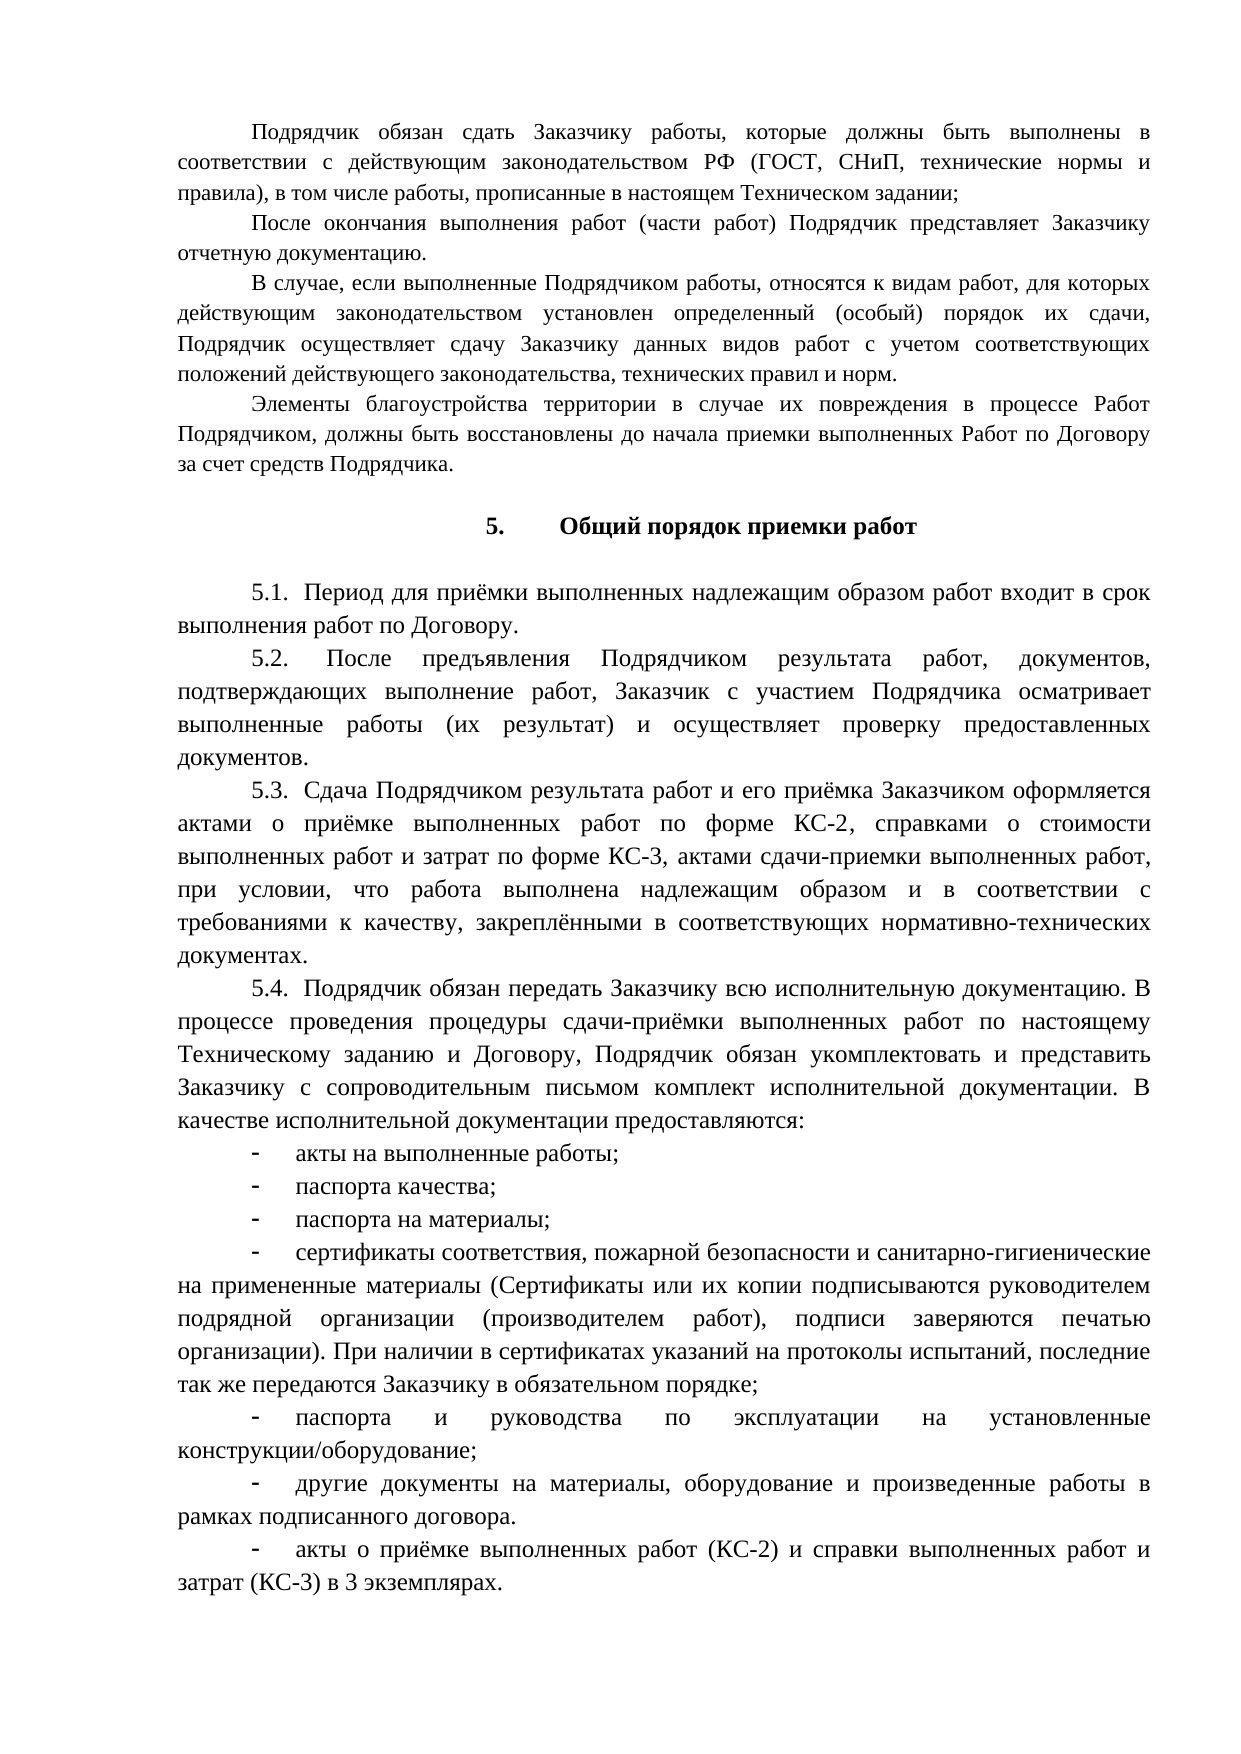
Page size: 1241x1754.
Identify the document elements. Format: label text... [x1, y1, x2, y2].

list паспорта на материалы; [177, 1204, 1152, 1233]
list Период для приёмки выполненных надлежащим образом работ входит в срок выполнения работ по Договору. [177, 577, 1152, 639]
list После предъявления Подрядчиком результата работ, документов, подтверждающих выполнение работ, Заказчик с участием Подрядчика осматривает выполненные работы (их результат) и осуществляет проверку предоставленных документов. [177, 643, 1152, 771]
list Сдача Подрядчиком результата работ и его приёмка Заказчиком оформляется актами о приёмке выполненных работ по форме КС-2, справками о стоимости выполненных работ и затрат по форме КС-3, актами сдачи-приемки выполненных работ, при условии, что работа выполнена надлежащим образом и в соответствии с требованиями к качеству, закреплёнными в соответствующих нормативно-технических документах. [177, 775, 1152, 969]
text Элементы благоустройства территории в случае их повреждения в процессе Работ Подрядчиком, должны быть восстановлены до начала приемки выполненных Работ по Договору за счет средств Подрядчика. [177, 390, 1152, 477]
list Подрядчик обязан передать Заказчику всю исполнительную документацию. В процессе проведения процедуры сдачи-приёмки выполненных работ по настоящему Техническому заданию и Договору, Подрядчик обязан укомплектовать и представить Заказчику с сопроводительным письмом комплект исполнительной документации. В качестве исполнительной документации предоставляются: [177, 973, 1152, 1134]
text В случае, если выполненные Подрядчиком работы, относятся к видам работ, для которых действующим законодательством установлен определенный (особый) порядок их сдачи, Подрядчик осуществляет сдачу Заказчику данных видов работ с учетом соответствующих положений действующего законодательства, технических правил и норм. [177, 269, 1152, 386]
list сертификаты соответствия, пожарной безопасности и санитарно-гигиенические на примененные материалы (Сертификаты или их копии подписываются руководителем подрядной организации (производителем работ), подписи заверяются печатью организации). При наличии в сертификатах указаний на протоколы испытаний, последние так же передаются Заказчику в обязательном порядке; [177, 1237, 1152, 1398]
list паспорта качества; [177, 1171, 1152, 1200]
list акты о приёмке выполненных работ (КС-2) и справки выполненных работ и затрат (КС-3) в 3 экземплярах. [177, 1534, 1152, 1596]
list другие документы на материалы, оборудование и произведенные работы в рамках подписанного договора. [177, 1468, 1152, 1530]
text Подрядчик обязан сдать Заказчику работы, которые должны быть выполнены в соответствии с действующим законодательством РФ (ГОСТ, СНиП, технические нормы и правила), в том числе работы, прописанные в настоящем Техническом задании; [177, 118, 1152, 205]
list Общий порядок приемки работ [177, 511, 1152, 539]
list акты на выполненные работы; [177, 1138, 1152, 1167]
text После окончания выполнения работ (части работ) Подрядчик представляет Заказчику отчетную документацию. [177, 209, 1152, 265]
list паспорта и руководства по эксплуатации на установленные конструкции/оборудование; [177, 1402, 1152, 1464]
